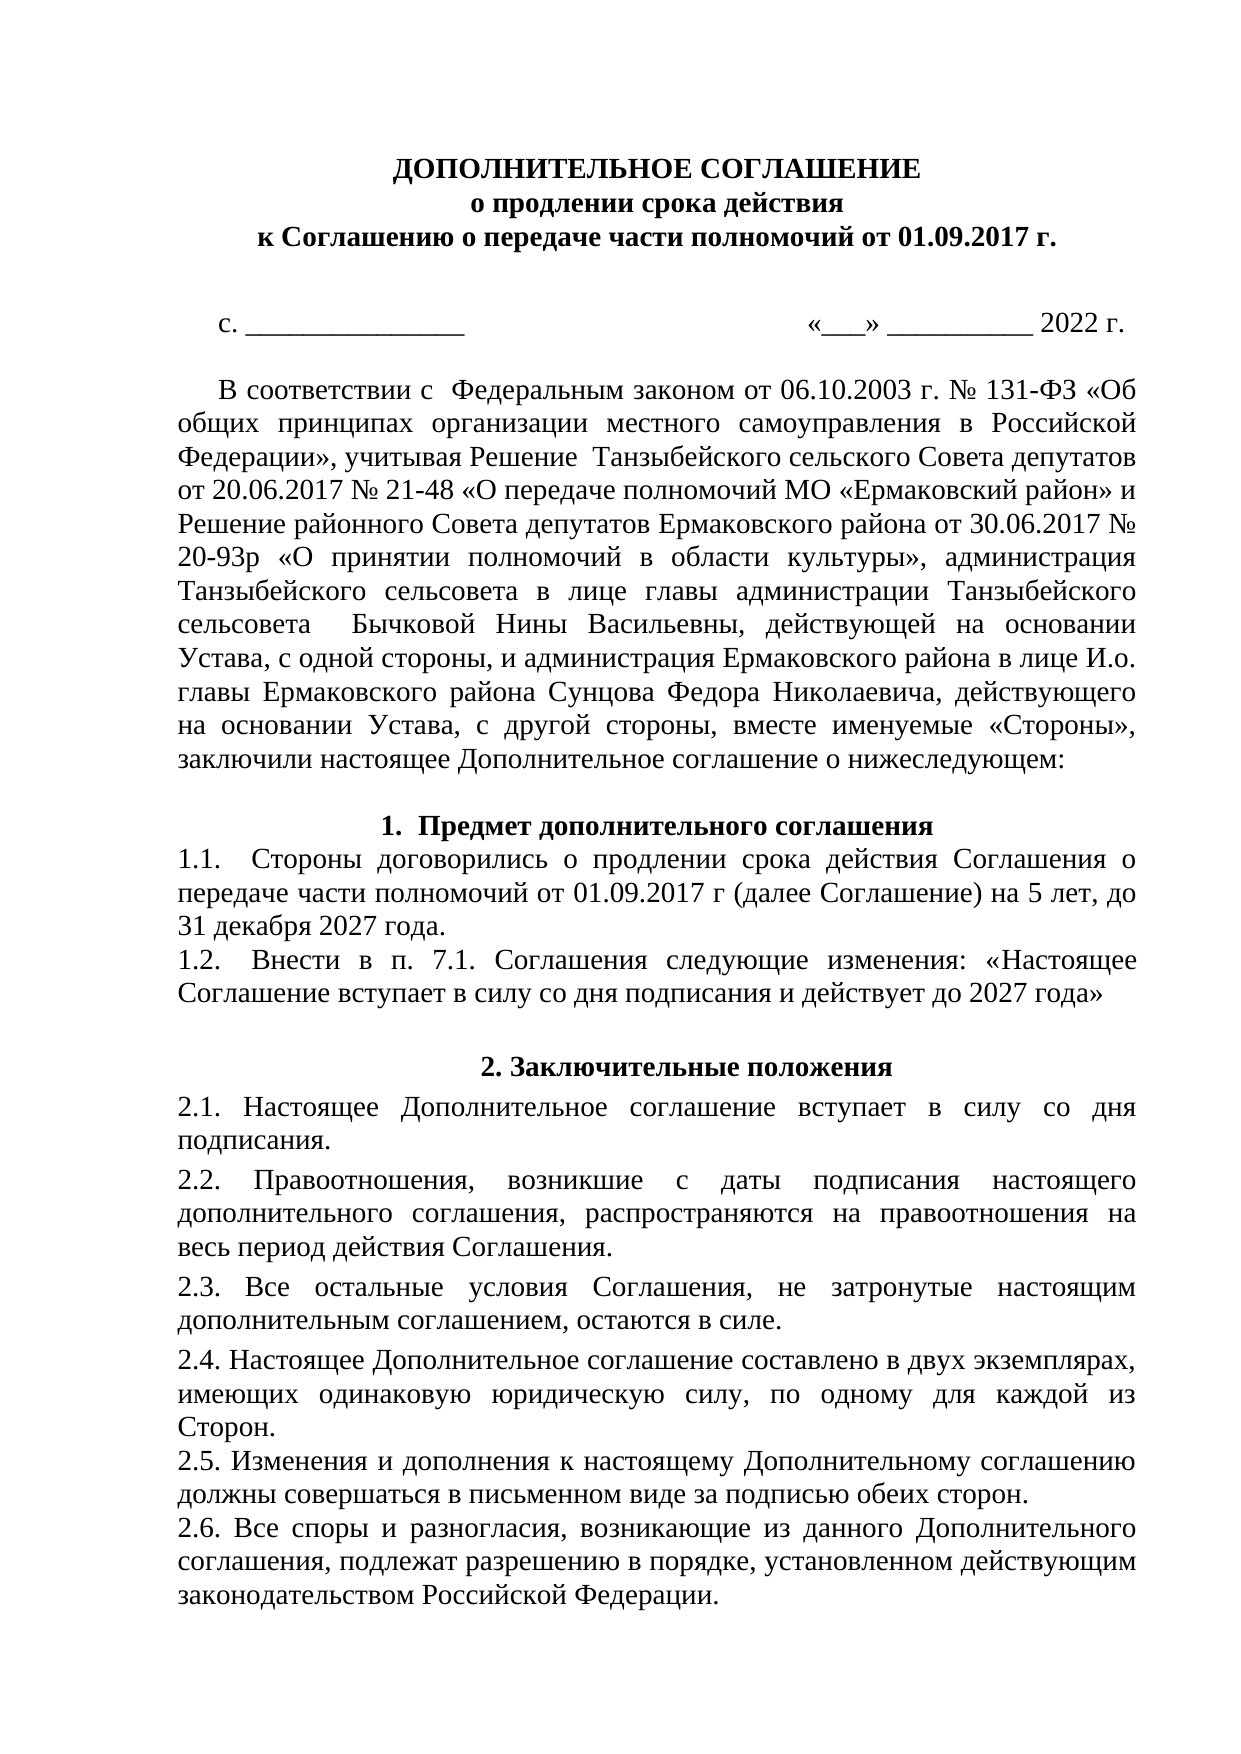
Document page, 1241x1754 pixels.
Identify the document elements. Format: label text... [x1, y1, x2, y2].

text 2.3. Все остальные условия Соглашения, не затронутые настоящим дополнительным соглашением, остаются в силе. [177, 1269, 1137, 1336]
text 2.2. Правоотношения, возникшие с даты подписания настоящего дополнительного соглашения, распространяются на правоотношения на весь период действия Соглашения. [177, 1162, 1137, 1263]
text В соответствии с Федеральным законом от 06.10.2003 г. № 131-ФЗ «Об общих принципах организации местного самоуправления в Российской Федерации», учитывая Решение Танзыбейского сельского Совета депутатов от 20.06.2017 № 21-48 «О передаче полномочий МО «Ермаковский район» и Решение районного Совета депутатов Ермаковского района от 30.06.2017 № 20-93р «О принятии полномочий в области культуры», администрация Танзыбейского сельсовета в лице главы администрации Танзыбейского сельсовета Бычковой Нины Васильевны, действующей на основании Устава, с одной стороны, и администрация Ермаковского района в лице И.о. главы Ермаковского района Сунцова Федора Николаевича, действующего на основании Устава, с другой стороны, вместе именуемые «Стороны», заключили настоящее Дополнительное соглашение о нижеследующем: [177, 372, 1137, 774]
text с. _______________ «___» __________ 2022 г. [177, 305, 1137, 338]
list Предмет дополнительного соглашения [177, 808, 1137, 841]
text 2. Заключительные положения [177, 1049, 1137, 1082]
text о продлении срока действия [177, 185, 1137, 219]
text 2.4. Настоящее Дополнительное соглашение составлено в двух экземплярах, имеющих одинаковую юридическую силу, по одному для каждой из Сторон. [177, 1342, 1137, 1443]
text ДОПОЛНИТЕЛЬНОЕ СОГЛАШЕНИЕ [177, 152, 1137, 185]
text 2.6. Все споры и разногласия, возникающие из данного Дополнительного соглашения, подлежат разрешению в порядке, установленном действующим законодательством Российской Федерации. [177, 1510, 1137, 1611]
text 2.5. Изменения и дополнения к настоящему Дополнительному соглашению должны совершаться в письменном виде за подписью обеих сторон. [177, 1443, 1137, 1510]
list Внести в п. 7.1. Соглашения следующие изменения: «Настоящее Соглашение вступает в силу со дня подписания и действует до 2027 года» [177, 942, 1137, 1009]
text 2.1. Настоящее Дополнительное соглашение вступает в силу со дня подписания. [177, 1089, 1137, 1156]
text к Соглашению о передаче части полномочий от 01.09.2017 г. [177, 219, 1137, 252]
list Стороны договорились о продлении срока действия Соглашения о передаче части полномочий от 01.09.2017 г (далее Соглашение) на 5 лет, до 31 декабря 2027 года. [177, 841, 1137, 942]
